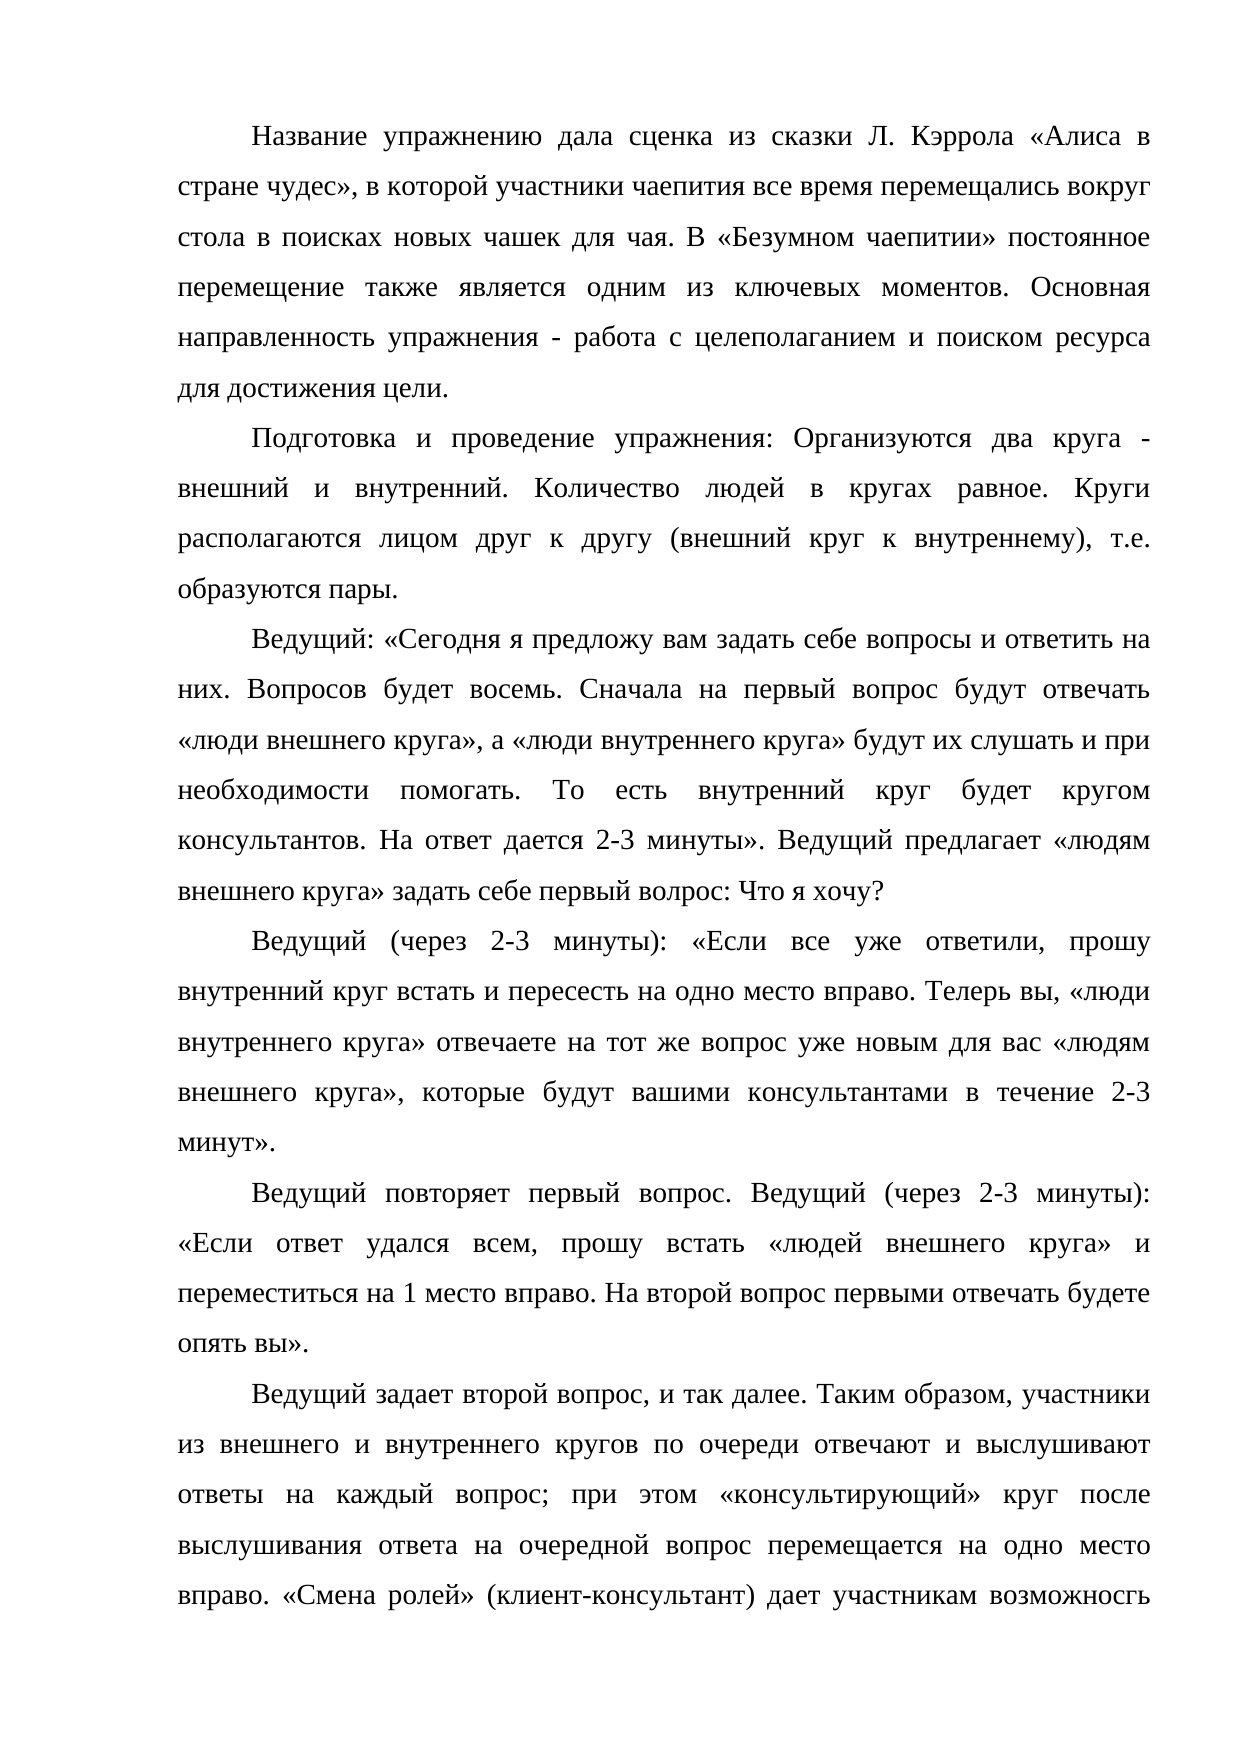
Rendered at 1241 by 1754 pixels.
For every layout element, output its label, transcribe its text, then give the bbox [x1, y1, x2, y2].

text Ведущий: «Сегодня я предложу вам задать себе вопросы и ответить на них. Вопросов будет восемь. Сначала на первый вопрос будут отвечать «люди внешнего круга», а «люди внутреннего круга» будут их слушать и при необходимости помогать. То есть внутренний круг будет кругом консультантов. На ответ дается 2-3 минуты». Ведущий предлагает «людям внешнеro круга» задать себе первый волрос: Что я хочу? [177, 621, 1152, 906]
text Подготовка и проведение упражнения: Организуются два круга - внешний и внутренний. Количество людей в кругах равное. Круги располагаются лицом друг к другу (внешний круг к внутреннему), т.е. образуются пары. [177, 420, 1152, 604]
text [177, 1376, 1152, 1611]
text Ведущий повторяет первый вопрос. Ведущий (через 2-3 минуты): «Если ответ удался всем, прошу встать «людей внешнего круга» и переместиться на 1 место вправо. На второй вопрос первыми отвечать будете опять вы». [177, 1175, 1152, 1359]
text Название упражнению дала сценка из сказки Л. Кэррола «Алиса в стране чудес», в которой участники чаепития все время перемещались вокруг стола в поисках новых чашек для чая. В «Безумном чаепитии» постоянное перемещение также является одним из ключевых моментов. Основная направленность упражнения - работа с целеполаганием и поиском ресурса для достижения цели. [177, 118, 1152, 403]
text Ведущий (через 2-3 минуты): «Если все уже ответили, прошу внутренний круг встать и пересесть на одно место вправо. Телерь вы, «люди внутреннего круга» отвечаете на тот же вопрос уже новым для вас «людям внешнего круга», которые будут вашими консультантами в течение 2-3 минут». [177, 923, 1152, 1158]
